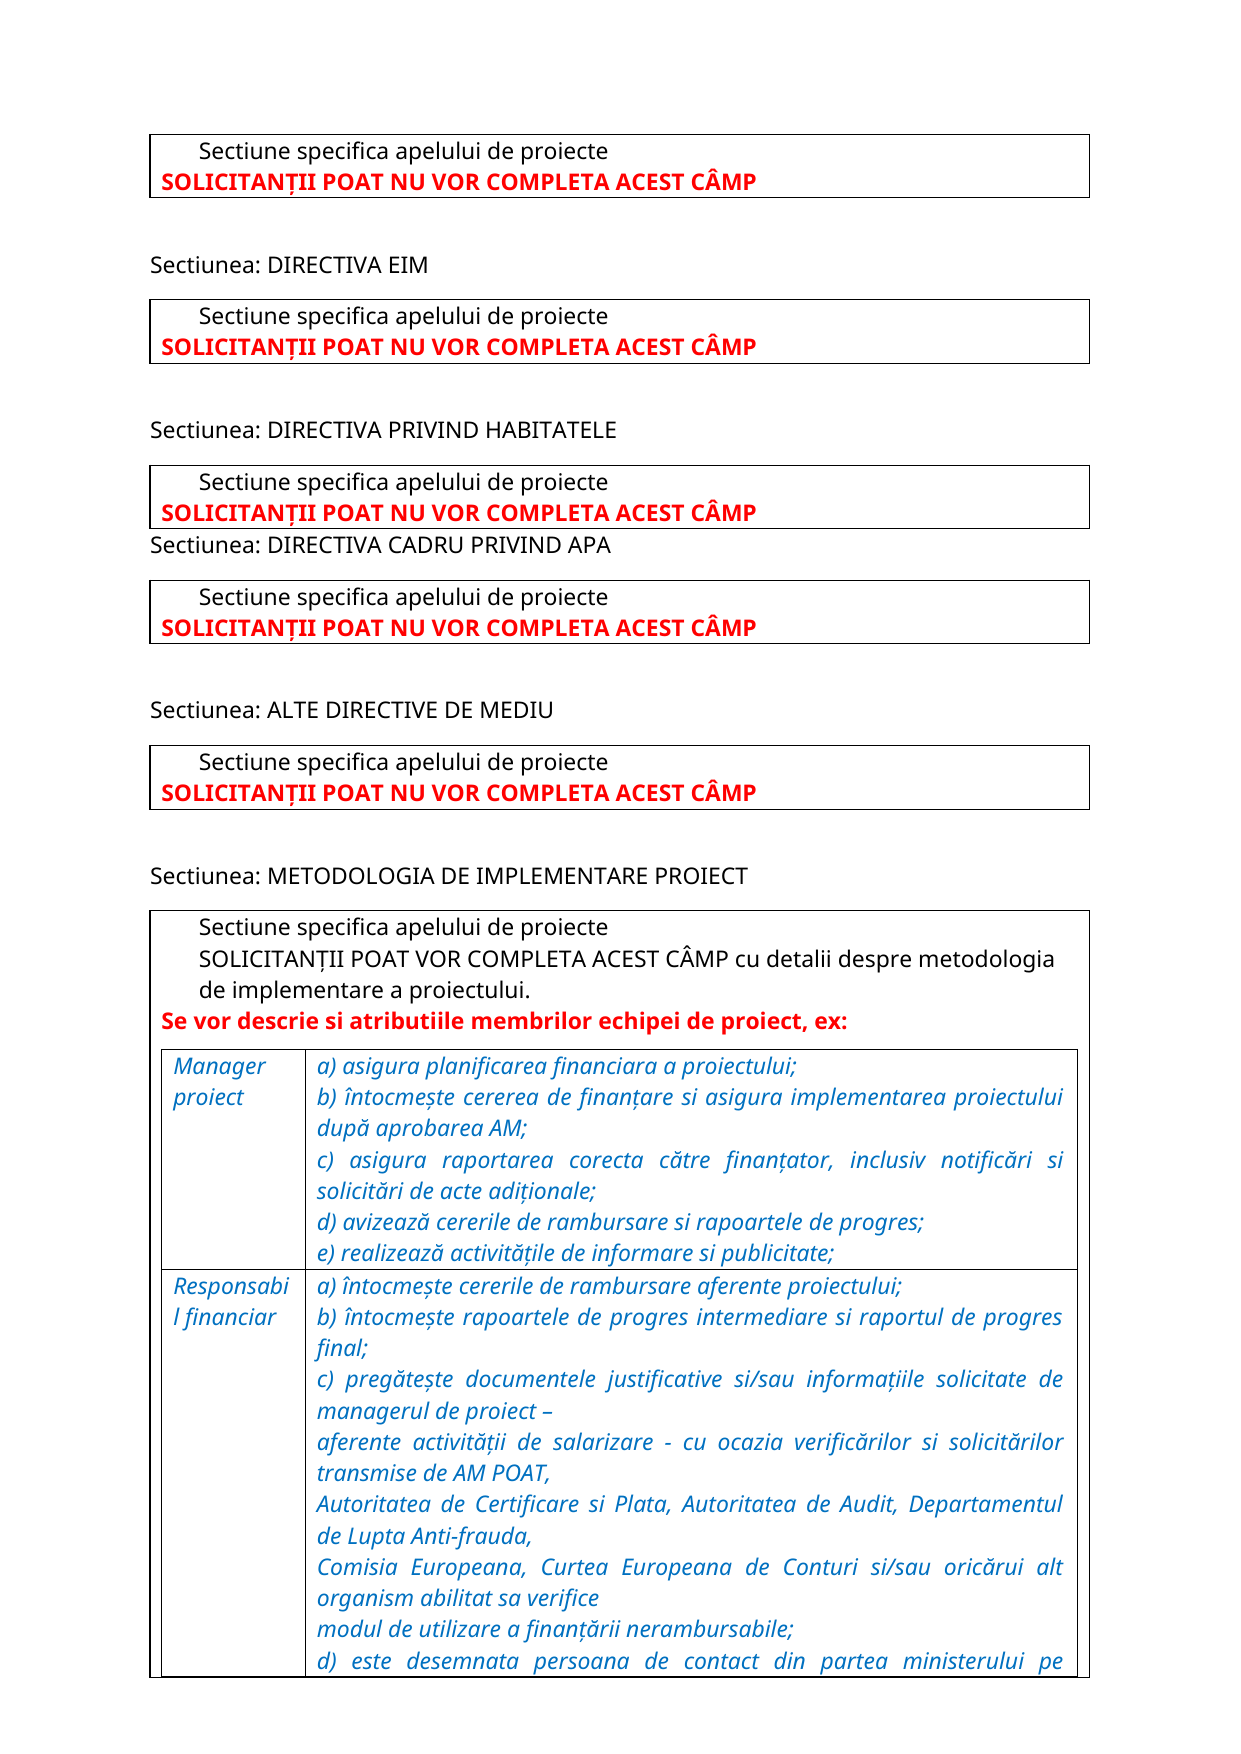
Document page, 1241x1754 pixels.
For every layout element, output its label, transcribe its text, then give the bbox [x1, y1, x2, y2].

table_header Sectiune specifica apelului de proiecte SOLICITANȚII POAT NU VOR COMPLETA ACEST CÂMP [151, 746, 1089, 808]
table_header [151, 300, 1089, 363]
text Sectiunea: DIRECTIVA CADRU PRIVIND APA [150, 529, 1090, 560]
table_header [151, 135, 1089, 197]
text Sectiunea: DIRECTIVA PRIVIND HABITATELE [150, 414, 1090, 445]
table_header Sectiune specifica apelului de proiecte SOLICITANȚII POAT NU VOR COMPLETA ACEST CÂMP [151, 466, 1089, 528]
text Sectiunea: DIRECTIVA EIM [150, 249, 1090, 280]
text Sectiunea: METODOLOGIA DE IMPLEMENTARE PROIECT [150, 860, 1090, 891]
text Sectiunea: ALTE DIRECTIVE DE MEDIU [150, 694, 1090, 726]
table_header Sectiune specifica apelului de proiecte SOLICITANȚII POAT NU VOR COMPLETA ACEST CÂMP [151, 581, 1089, 643]
